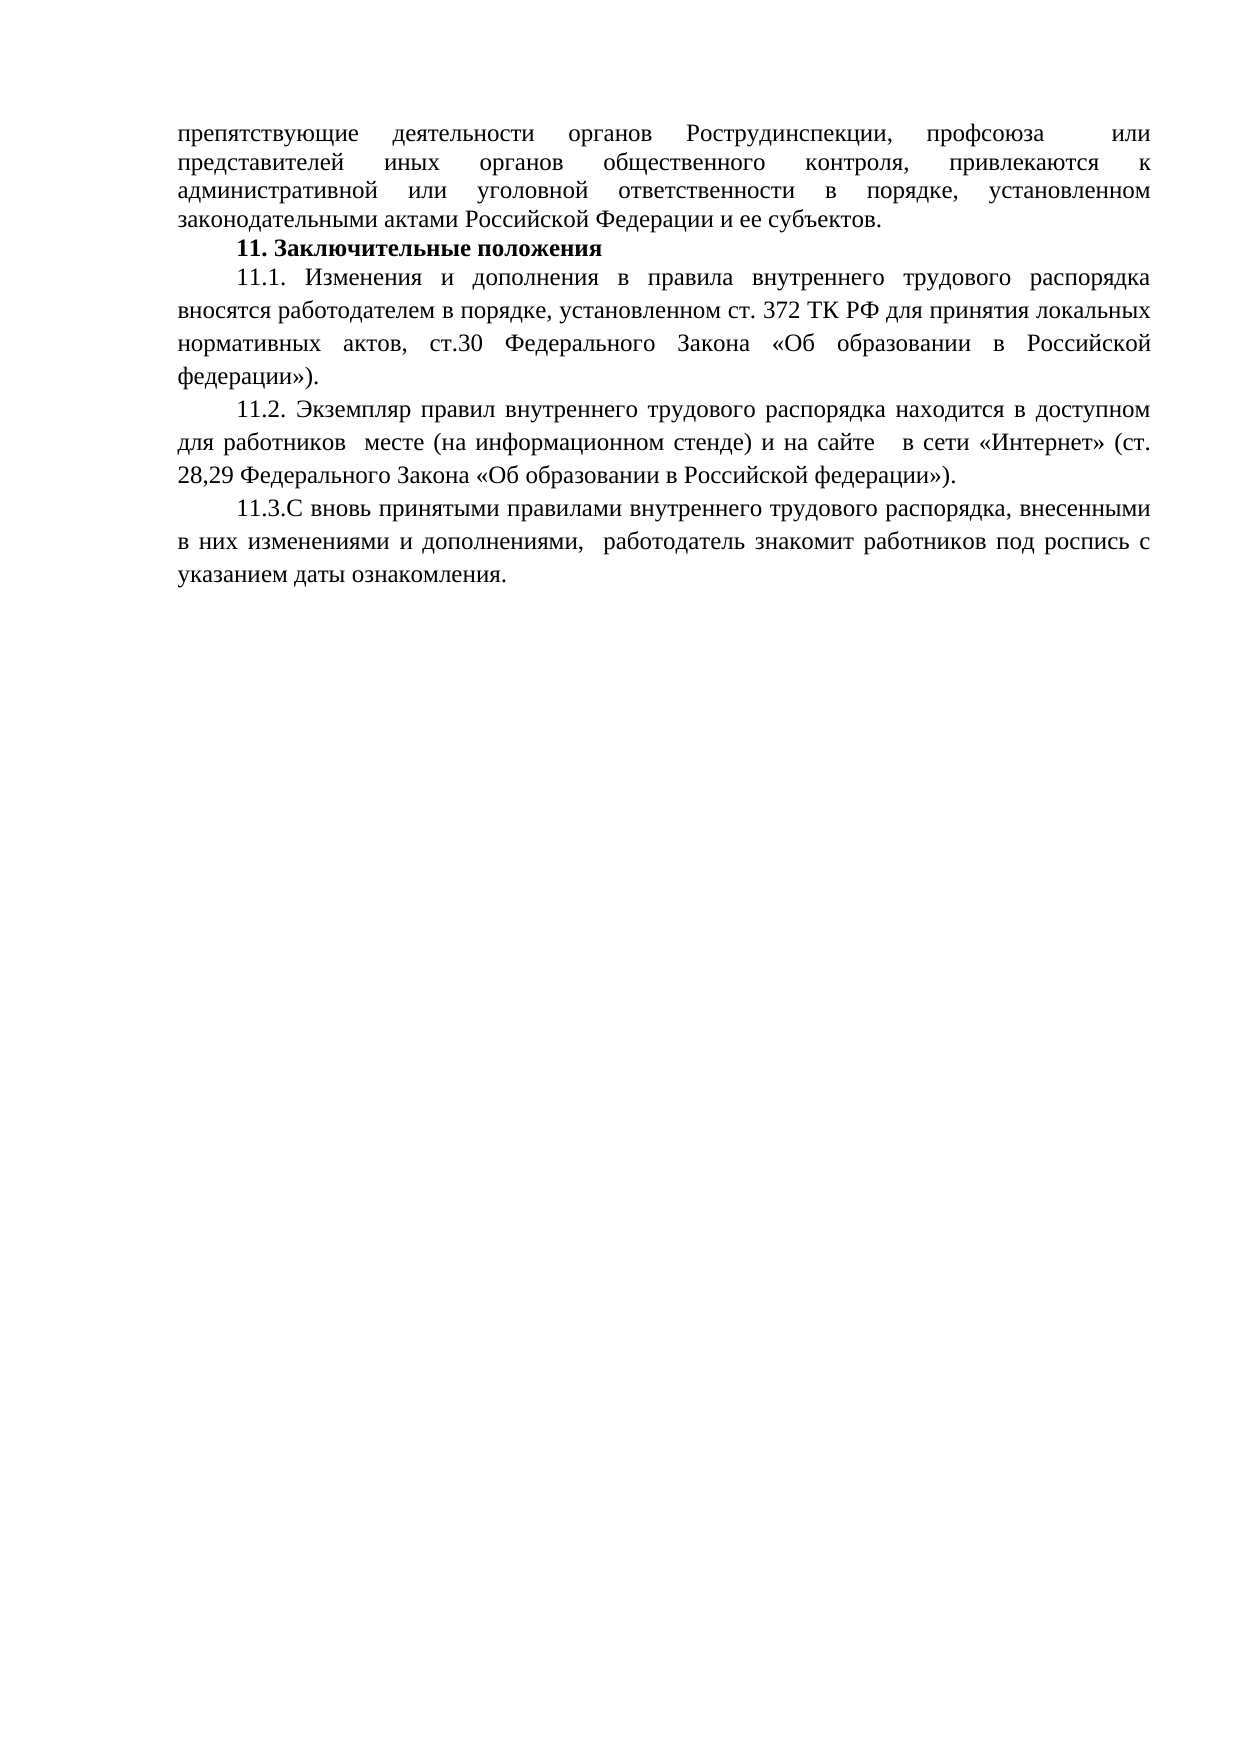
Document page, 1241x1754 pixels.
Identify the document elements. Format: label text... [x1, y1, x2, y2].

text 11.2. Экземпляр правил внутреннего трудового распорядка находится в доступном для работников месте (на информационном стенде) и на сайте в сети «Интернет» (ст. 28,29 Федерального Закона «Об образовании в Российской федерации»). [177, 394, 1152, 489]
text 11.1. Изменения и дополнения в правила внутреннего трудового распорядка вносятся работодателем в порядке, установленном ст. 372 ТК РФ для принятия локальных нормативных актов, ст.30 Федерального Закона «Об образовании в Российской федерации»). [177, 262, 1152, 390]
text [177, 118, 1152, 233]
text 11.3.С вновь принятыми правилами внутреннего трудового распорядка, внесенными в них изменениями и дополнениями, работодатель знакомит работников под роспись с указанием даты ознакомления. [177, 493, 1152, 588]
text 11. Заключительные положения [177, 233, 1152, 262]
